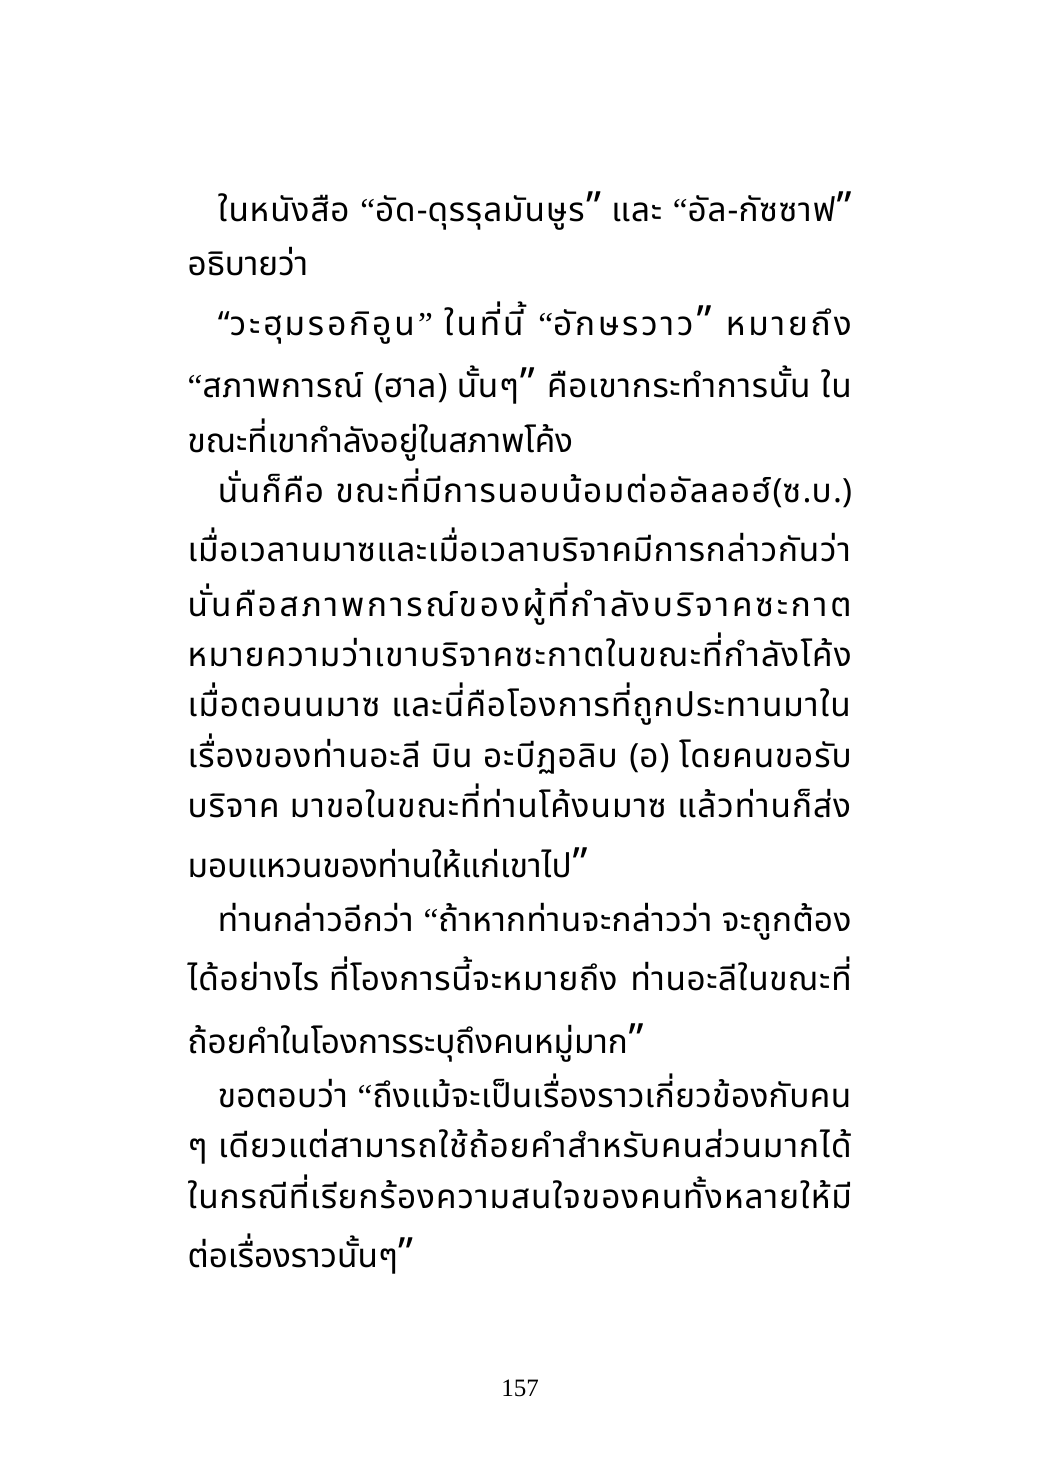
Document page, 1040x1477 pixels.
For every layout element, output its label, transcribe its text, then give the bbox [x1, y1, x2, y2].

text “วะฮุมรอกิอูน” ในที่นี้ “อักษรวาว” หมายถึง “สภาพการณ์ (ฮาล) นั้นๆ” คือเขากระทำการนั้น ในขณะที่เขากำลังอยู่ในสภาพโค้ง [187, 291, 852, 467]
text ท่านกล่าวอีกว่า “ถ้าหากท่านจะกล่าวว่า จะถูกต้องได้อย่างไร ที่โองการนี้จะหมายถึง ท่านอะลีในขณะที่ถ้อยคำในโองการระบุถึงคนหมู่มาก” [187, 896, 852, 1072]
text ขอตอบว่า “ถึงแม้จะเป็นเรื่องราวเกี่ยวข้องกับคน ๆ เดียวแต่สามารถใช้ถ้อยคำสำหรับคนส่วนมากได้ ในกรณีที่เรียกร้องความสนใจของคนทั้งหลายให้มีต่อเรื่องราวนั้นๆ” [187, 1072, 852, 1286]
text นั่นก็คือ ขณะที่มีการนอบน้อมต่ออัลลอฮ์(ซ.บ.) เมื่อเวลานมาซและเมื่อเวลาบริจาคมีการกล่าวกันว่า นั่นคือสภาพการณ์ของผู้ที่กำลังบริจาคซะกาต หมายความว่าเขาบริจาคซะกาตในขณะที่กำลังโค้งเมื่อตอนนมาซ และนี่คือโองการที่ถูกประทานมาในเรื่องของท่านอะลี บิน อะบีฏอลิบ (อ) โดยคนขอรับบริจาค มาขอในขณะที่ท่านโค้งนมาซ แล้วท่านก็ส่งมอบแหวนของท่านให้แก่เขาไป” [187, 467, 852, 896]
text ในหนังสือ “อัด-ดุรรุลมันษูร” และ “อัล-กัซซาฟ” อธิบายว่า [187, 177, 852, 291]
